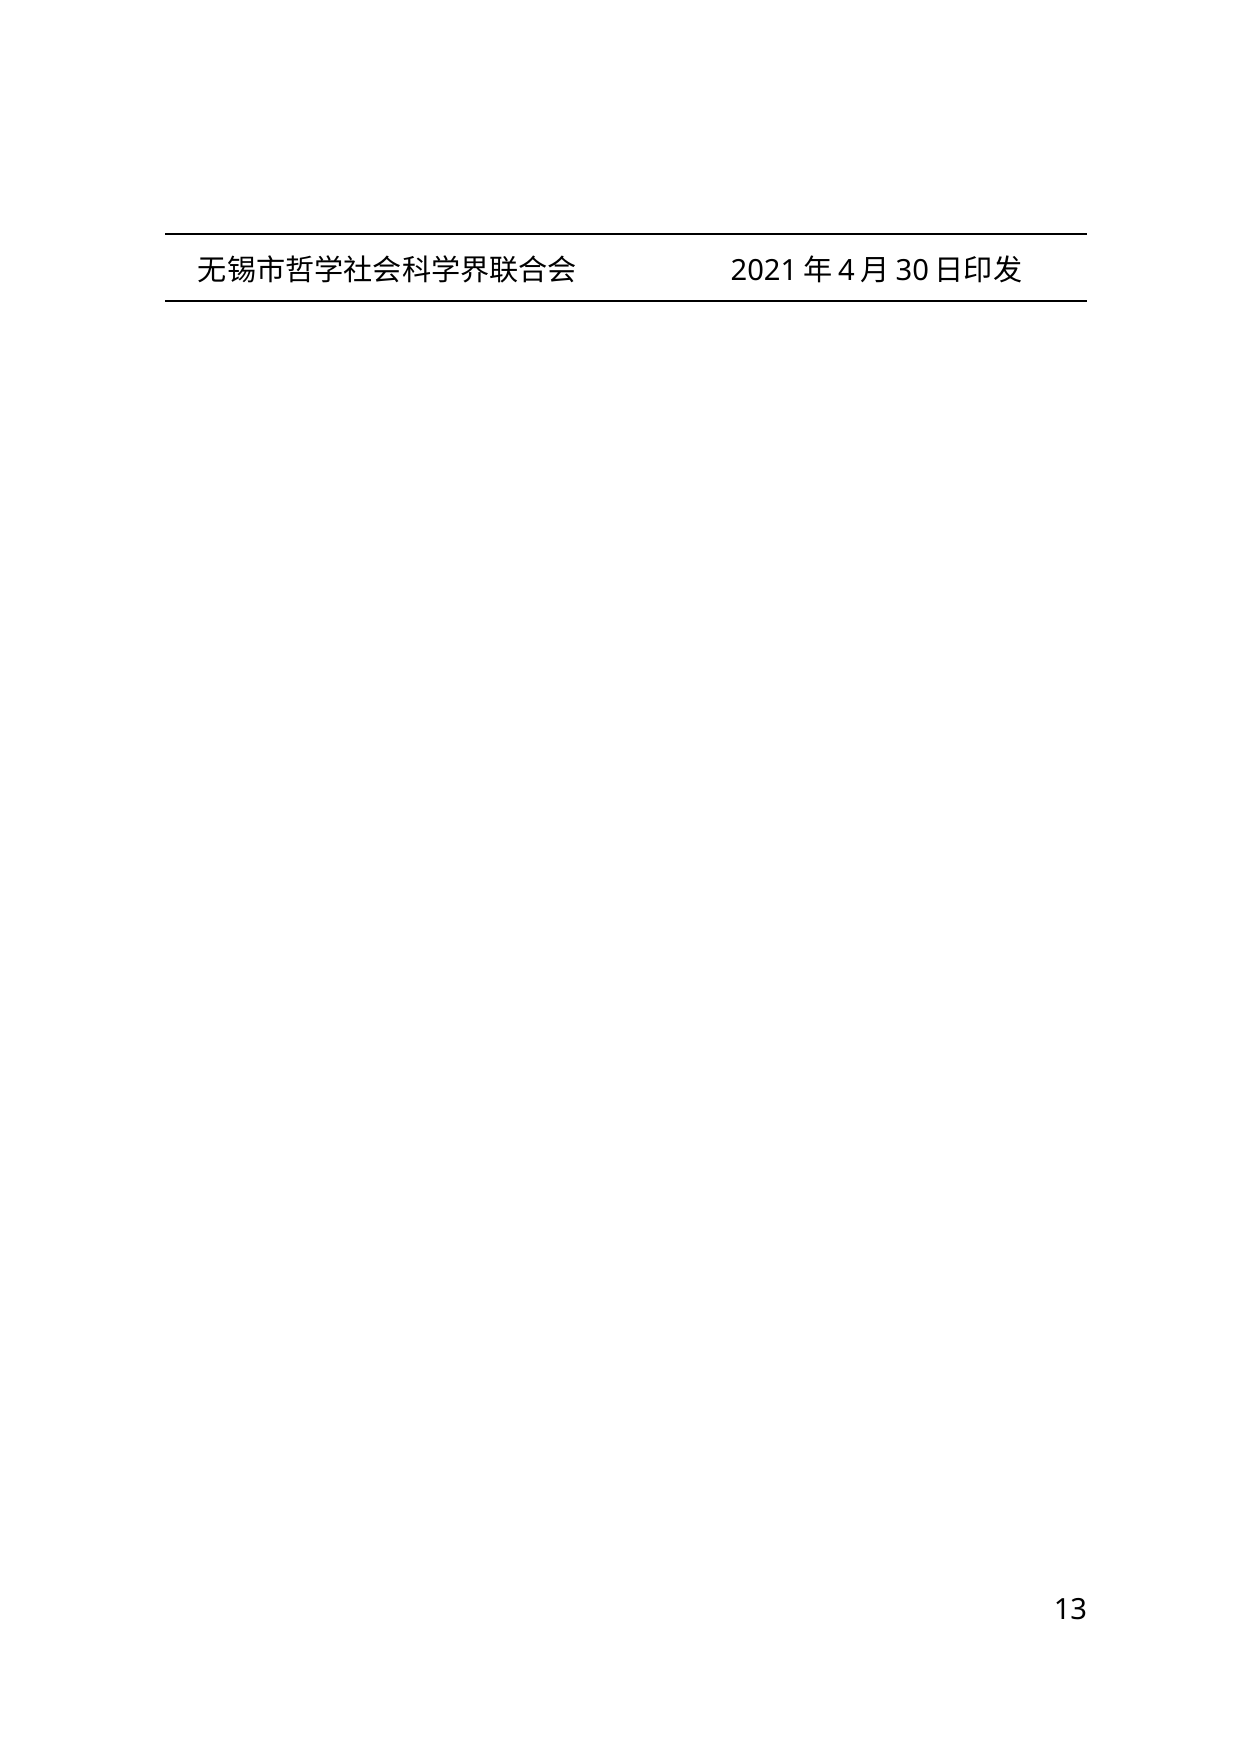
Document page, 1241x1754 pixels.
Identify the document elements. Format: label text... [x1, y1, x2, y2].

table_header 无锡市哲学社会科学界联合会 [165, 235, 626, 300]
table_header 2021年4月30日印发 [626, 235, 1087, 300]
